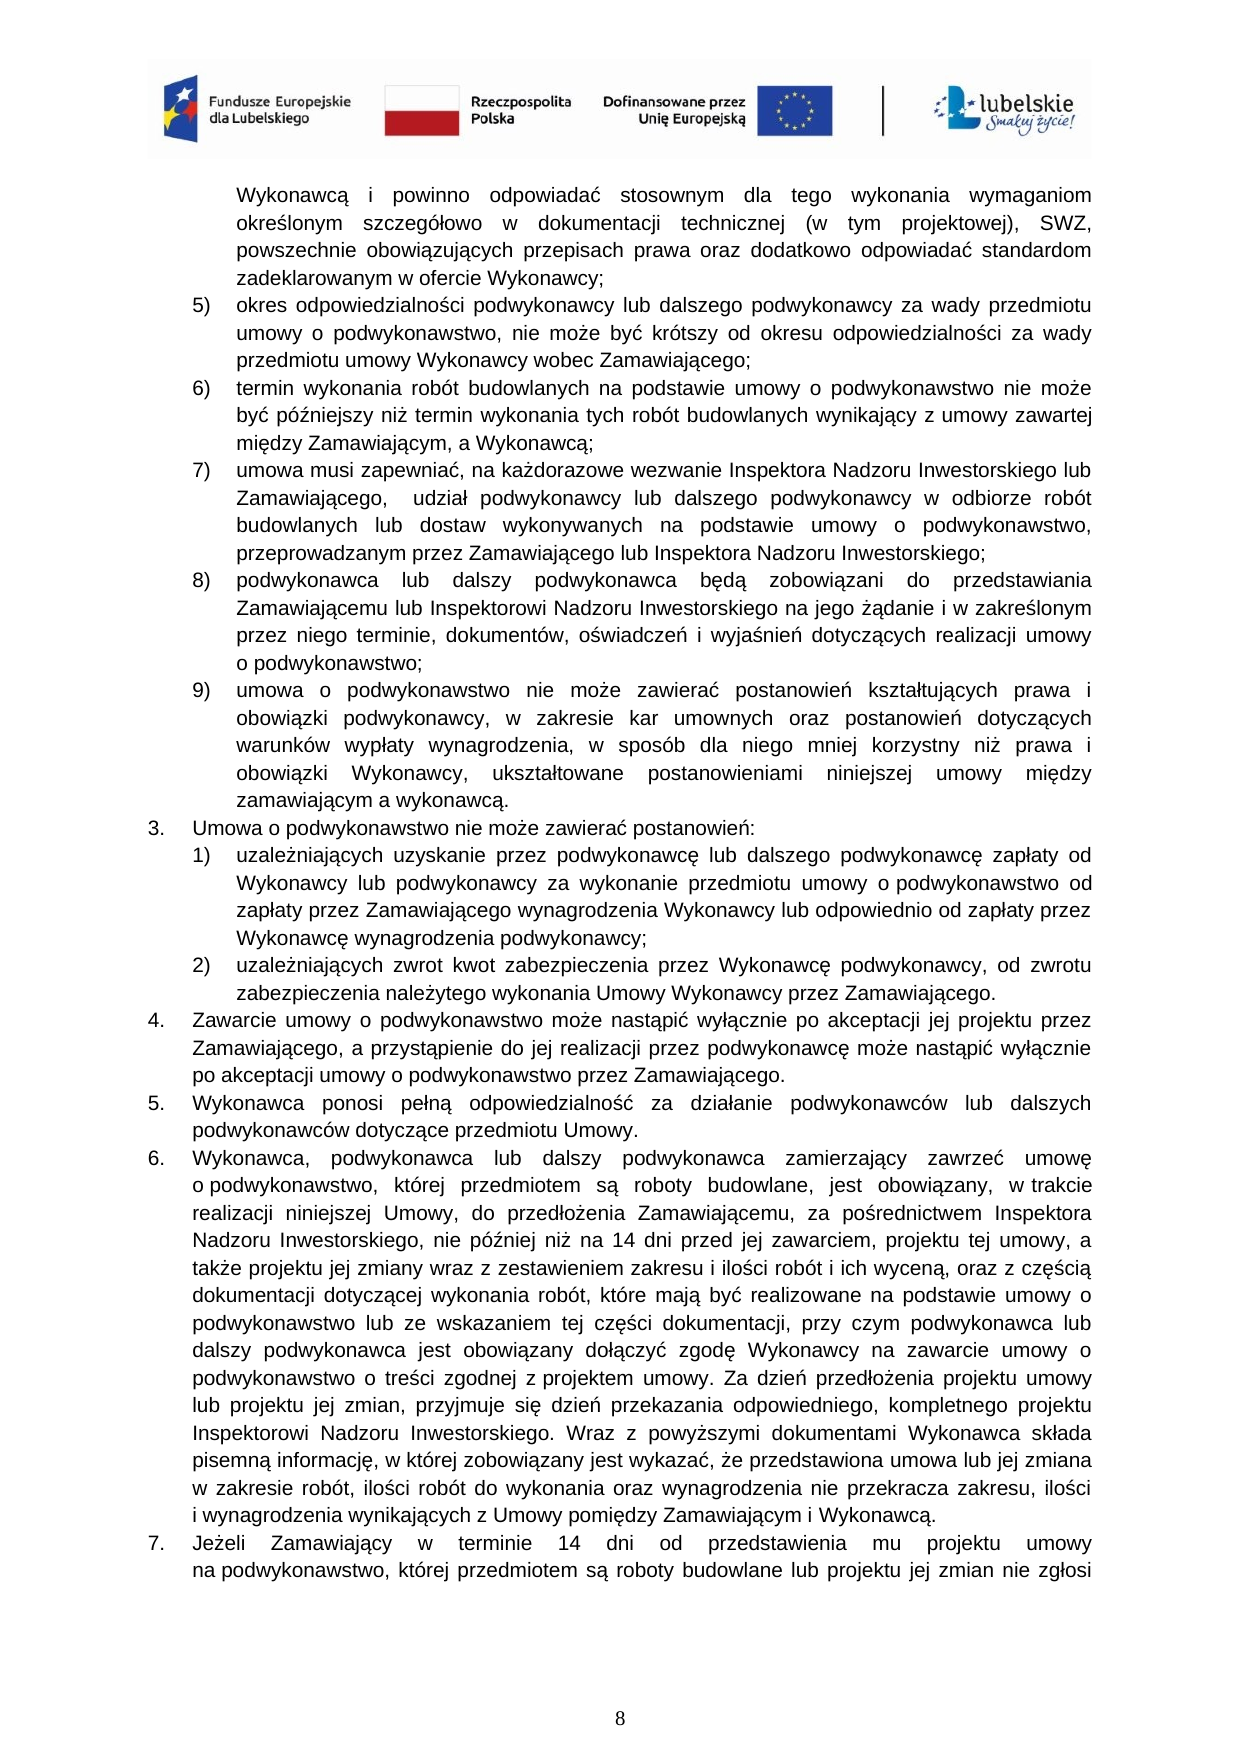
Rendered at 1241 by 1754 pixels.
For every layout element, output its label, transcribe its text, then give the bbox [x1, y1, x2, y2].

list uzależniających zwrot kwot zabezpieczenia przez Wykonawcę podwykonawcy, od zwrotu zabezpieczenia należytego wykonania Umowy Wykonawcy przez Zamawiającego. [192, 953, 1093, 1004]
list termin wykonania robót budowlanych na podstawie umowy o podwykonawstwo nie może być późniejszy niż termin wykonania tych robót budowlanych wynikający z umowy zawartej między Zamawiającym, a Wykonawcą; [192, 376, 1093, 454]
list Wykonawca, podwykonawca lub dalszy podwykonawca zamierzający zawrzeć umowę o podwykonawstwo, której przedmiotem są roboty budowlane, jest obowiązany, w trakcie realizacji niniejszej Umowy, do przedłożenia Zamawiającemu, za pośrednictwem Inspektora Nadzoru Inwestorskiego, nie później niż na 14 dni przed jej zawarciem, projektu tej umowy, a także projektu jej zmiany wraz z zestawieniem zakresu i ilości robót i ich wyceną, oraz z częścią dokumentacji dotyczącej wykonania robót, które mają być realizowane na podstawie umowy o podwykonawstwo lub ze wskazaniem tej części dokumentacji, przy czym podwykonawca lub dalszy podwykonawca jest obowiązany dołączyć zgodę Wykonawcy na zawarcie umowy o podwykonawstwo o treści zgodnej z projektem umowy. Za dzień przedłożenia projektu umowy lub projektu jej zmian, przyjmuje się dzień przekazania odpowiedniego, kompletnego projektu Inspektorowi Nadzoru Inwestorskiego. Wraz z powyższymi dokumentami Wykonawca składa pisemną informację, w której zobowiązany jest wykazać, że przedstawiona umowa lub jej zmiana w zakresie robót, ilości robót do wykonania oraz wynagrodzenia nie przekracza zakresu, ilości i wynagrodzenia wynikających z Umowy pomiędzy Zamawiającym i Wykonawcą. [148, 1146, 1093, 1527]
list Zawarcie umowy o podwykonawstwo może nastąpić wyłącznie po akceptacji jej projektu przez Zamawiającego, a przystąpienie do jej realizacji przez podwykonawcę może nastąpić wyłącznie po akceptacji umowy o podwykonawstwo przez Zamawiającego. [148, 1008, 1093, 1087]
list Umowa o podwykonawstwo nie może zawierać postanowień: [148, 816, 1093, 839]
list umowa o podwykonawstwo nie może zawierać postanowień kształtujących prawa i obowiązki podwykonawcy, w zakresie kar umownych oraz postanowień dotyczących warunków wypłaty wynagrodzenia, w sposób dla niego mniej korzystny niż prawa i obowiązki Wykonawcy, ukształtowane postanowieniami niniejszej umowy między zamawiającym a wykonawcą. [192, 678, 1093, 812]
list podwykonawca lub dalszy podwykonawca będą zobowiązani do przedstawiania Zamawiającemu lub Inspektorowi Nadzoru Inwestorskiego na jego żądanie i w zakreślonym przez niego terminie, dokumentów, oświadczeń i wyjaśnień dotyczących realizacji umowy o podwykonawstwo; [192, 568, 1093, 674]
list Wykonawca ponosi pełną odpowiedzialność za działanie podwykonawców lub dalszych podwykonawców dotyczące przedmiotu Umowy. [148, 1091, 1093, 1142]
list umowa musi zapewniać, na każdorazowe wezwanie Inspektora Nadzoru Inwestorskiego lub Zamawiającego, udział podwykonawcy lub dalszego podwykonawcy w odbiorze robót budowlanych lub dostaw wykonywanych na podstawie umowy o podwykonawstwo, przeprowadzanym przez Zamawiającego lub Inspektora Nadzoru Inwestorskiego; [192, 458, 1093, 564]
picture [147, 59, 1092, 159]
list uzależniających uzyskanie przez podwykonawcę lub dalszego podwykonawcę zapłaty od Wykonawcy lub podwykonawcy za wykonanie przedmiotu umowy o podwykonawstwo od zapłaty przez Zamawiającego wynagrodzenia Wykonawcy lub odpowiednio od zapłaty przez Wykonawcę wynagrodzenia podwykonawcy; [192, 843, 1093, 949]
list okres odpowiedzialności podwykonawcy lub dalszego podwykonawcy za wady przedmiotu umowy o podwykonawstwo, nie może być krótszy od okresu odpowiedzialności za wady przedmiotu umowy Wykonawcy wobec Zamawiającego; [192, 293, 1093, 372]
